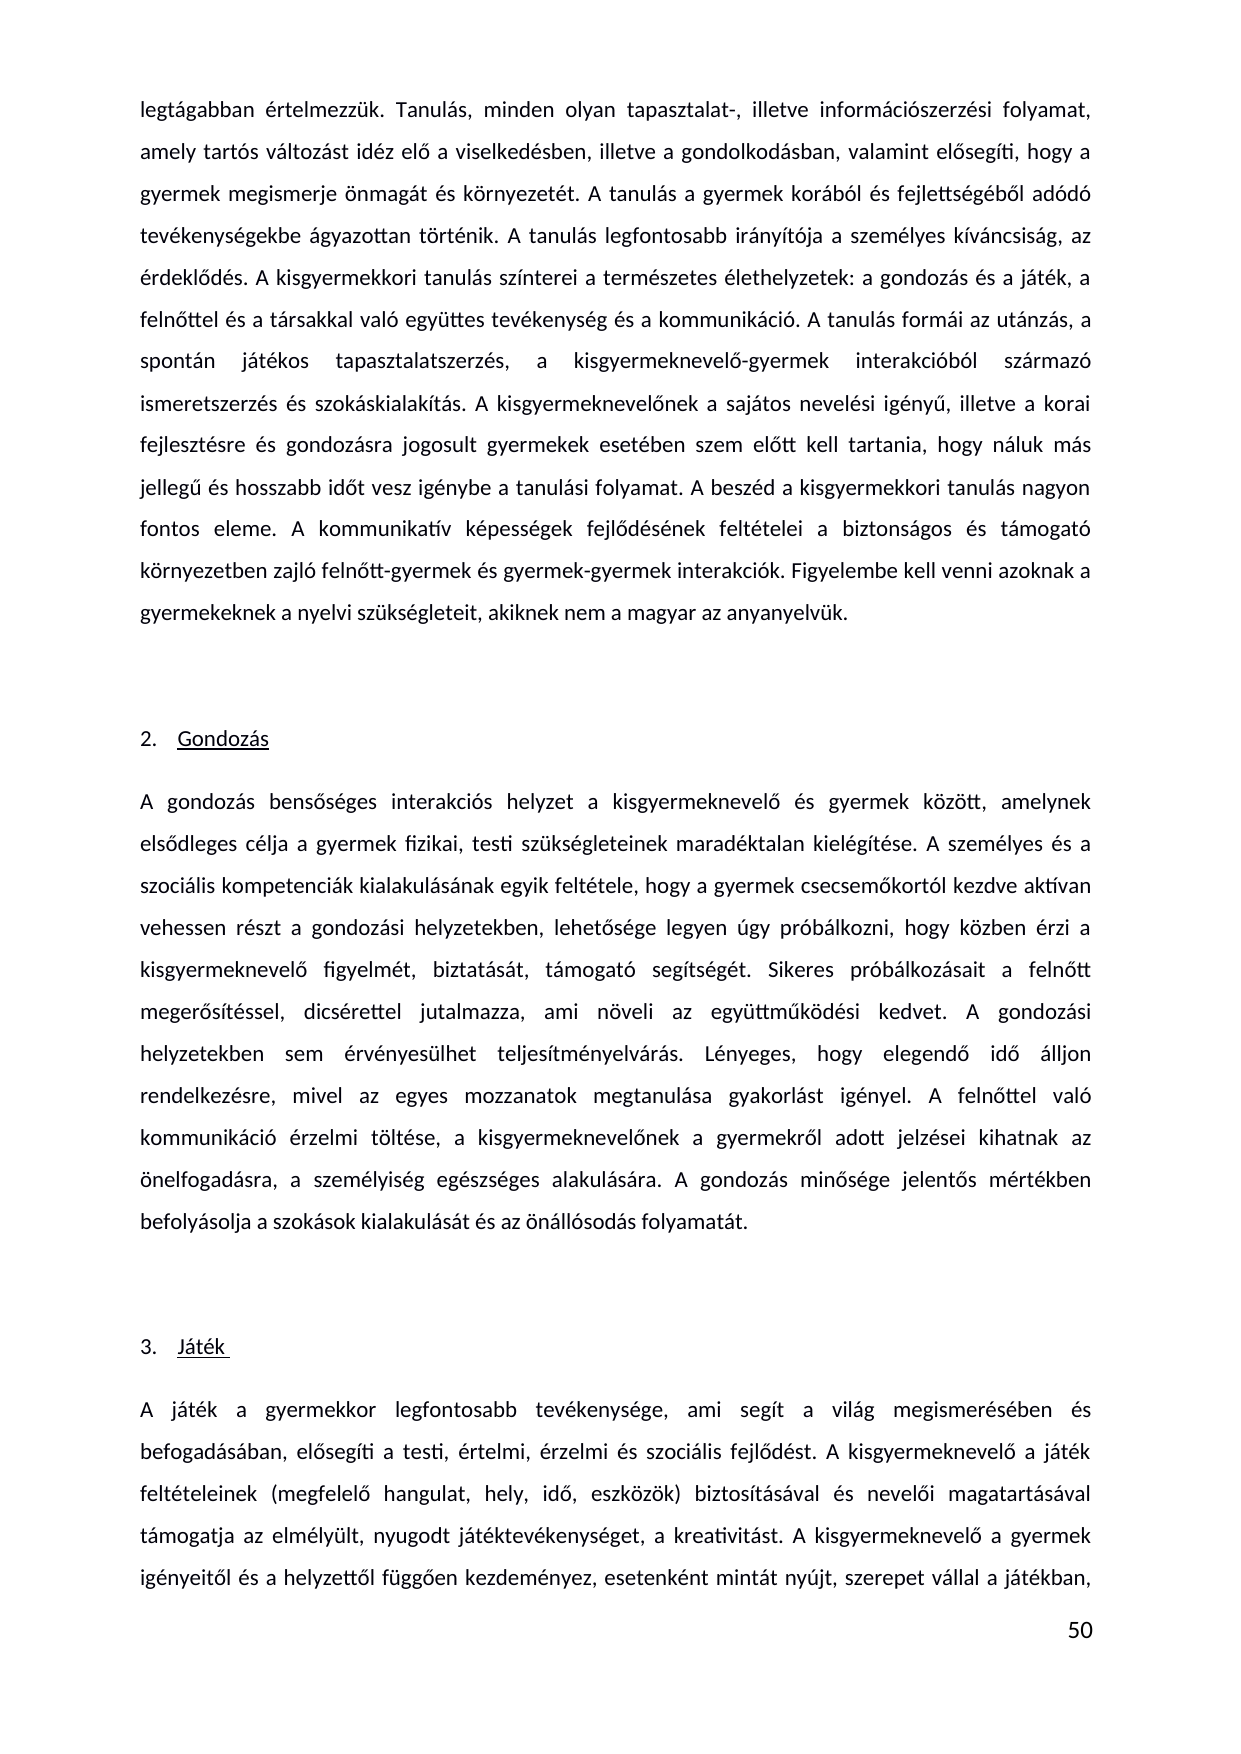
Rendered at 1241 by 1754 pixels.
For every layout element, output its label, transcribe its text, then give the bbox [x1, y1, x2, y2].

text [140, 1395, 1093, 1591]
list Játék [140, 1332, 1093, 1360]
list Gondozás [140, 724, 1093, 752]
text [140, 95, 1093, 627]
text A gondozás bensőséges interakciós helyzet a kisgyermeknevelő és gyermek között, amelynek elsődleges célja a gyermek fizikai, testi szükségleteinek maradéktalan kielégítése. A személyes és a szociális kompetenciák kialakulásának egyik feltétele, hogy a gyermek csecsemőkortól kezdve aktívan vehessen részt a gondozási helyzetekben, lehetősége legyen úgy próbálkozni, hogy közben érzi a kisgyermeknevelő figyelmét, biztatását, támogató segítségét. Sikeres próbálkozásait a felnőtt megerősítéssel, dicsérettel jutalmazza, ami növeli az együttműködési kedvet. A gondozási helyzetekben sem érvényesülhet teljesítményelvárás. Lényeges, hogy elegendő idő álljon rendelkezésre, mivel az egyes mozzanatok megtanulása gyakorlást igényel. A felnőttel való kommunikáció érzelmi töltése, a kisgyermeknevelőnek a gyermekről adott jelzései kihatnak az önelfogadásra, a személyiség egészséges alakulására. A gondozás minősége jelentős mértékben befolyásolja a szokások kialakulását és az önállósodás folyamatát. [140, 787, 1093, 1235]
